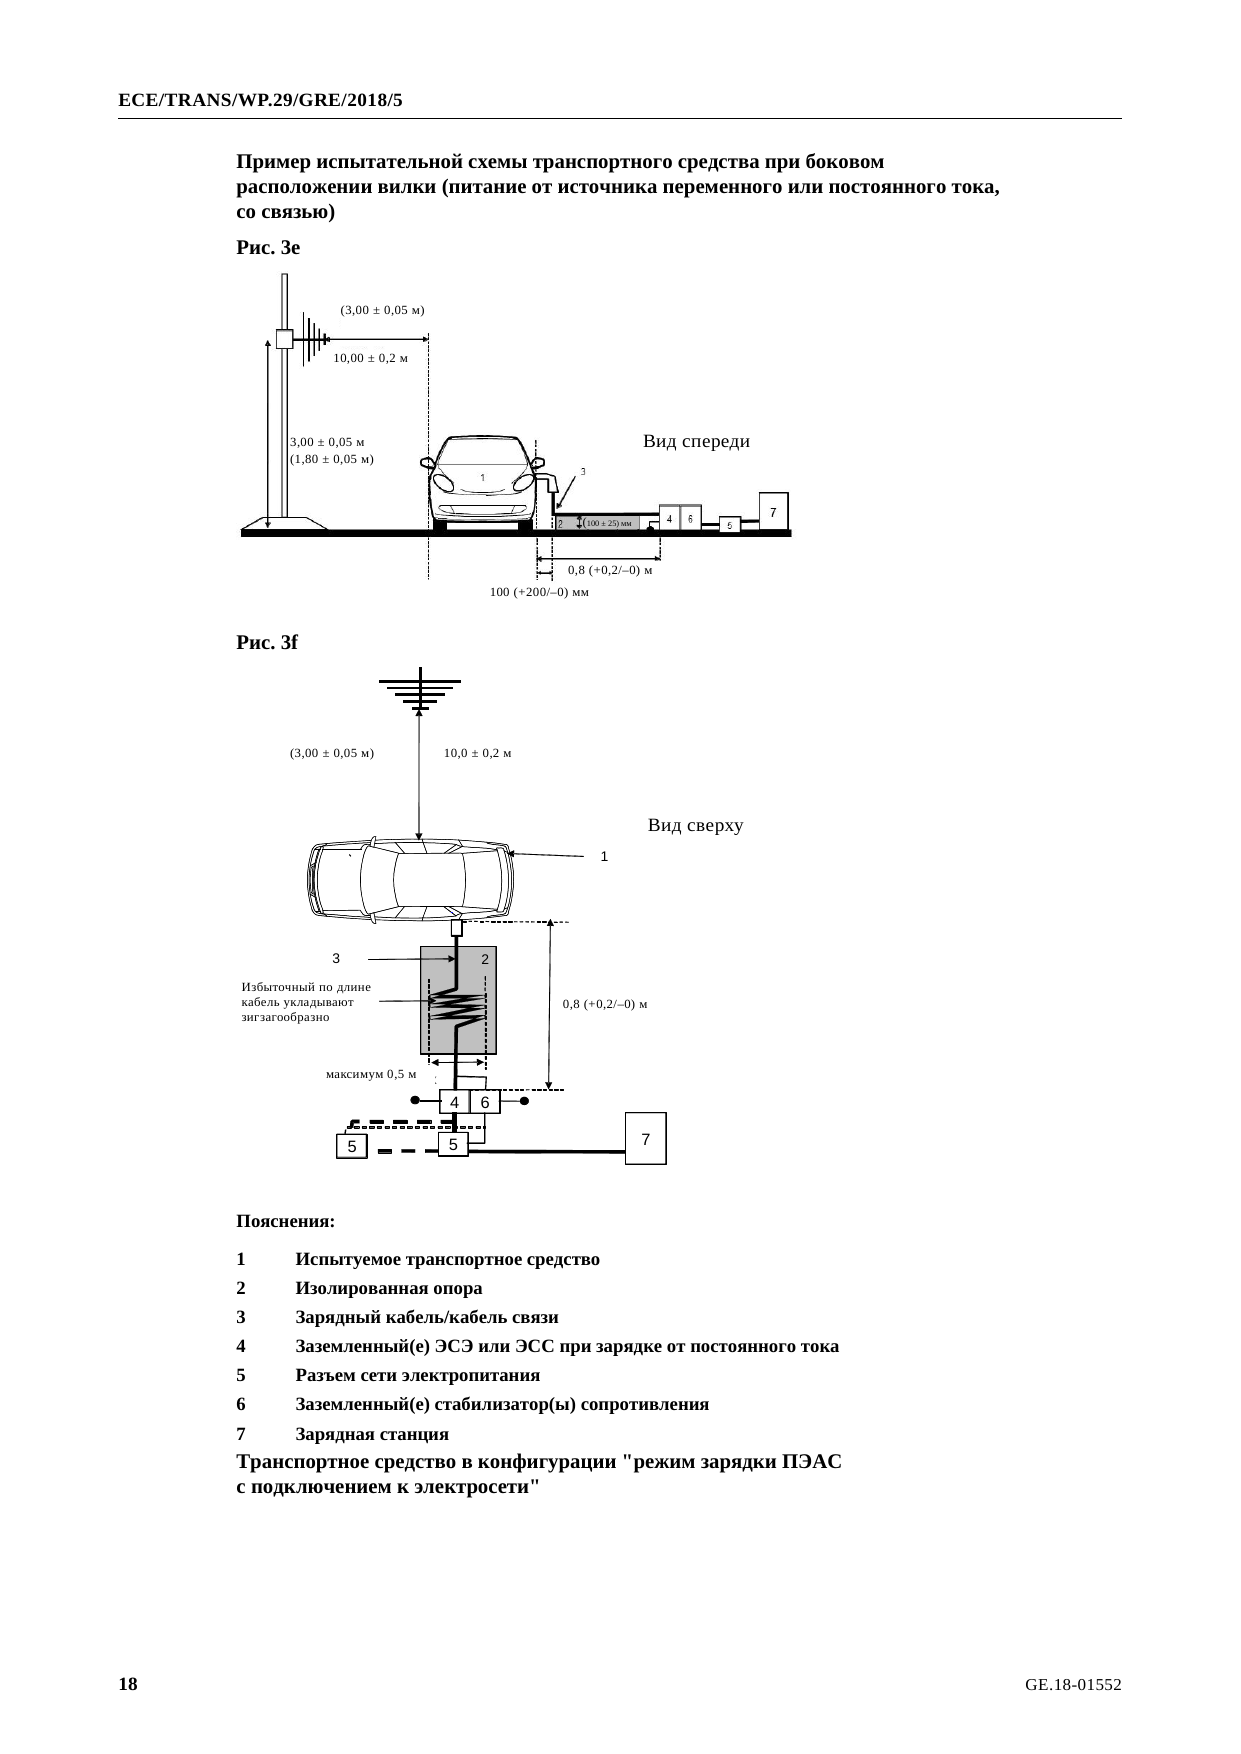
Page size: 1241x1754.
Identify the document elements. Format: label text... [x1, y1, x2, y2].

text 1 Испытуемое транспортное средство [236, 1244, 1004, 1269]
text 5 Разъем сети электропитания [236, 1361, 1004, 1386]
text 4 Заземленный(е) ЭСЭ или ЭСС при зарядке от постоянного тока [236, 1331, 1004, 1356]
text Пример испытательной схемы транспортного средства при боковом расположении вилки (питание от источника переменного или постоянного тока, со связью) [236, 148, 1004, 223]
text 6 Заземленный(е) стабилизатор(ы) сопротивления [236, 1390, 1004, 1415]
text 7 Зарядная станция [236, 1419, 1004, 1444]
text Рис. 3f [236, 630, 1004, 654]
picture [236, 271, 802, 605]
text Рис. 3е [236, 235, 1004, 259]
text Транспортное средство в конфигурации "режим зарядки ПЭАС с подключением к электросети" [236, 1448, 1004, 1498]
text 2 Изолированная опора [236, 1273, 1004, 1298]
text 3 Зарядный кабель/кабель связи [236, 1302, 1004, 1327]
text Пояснения: [236, 1206, 1004, 1231]
